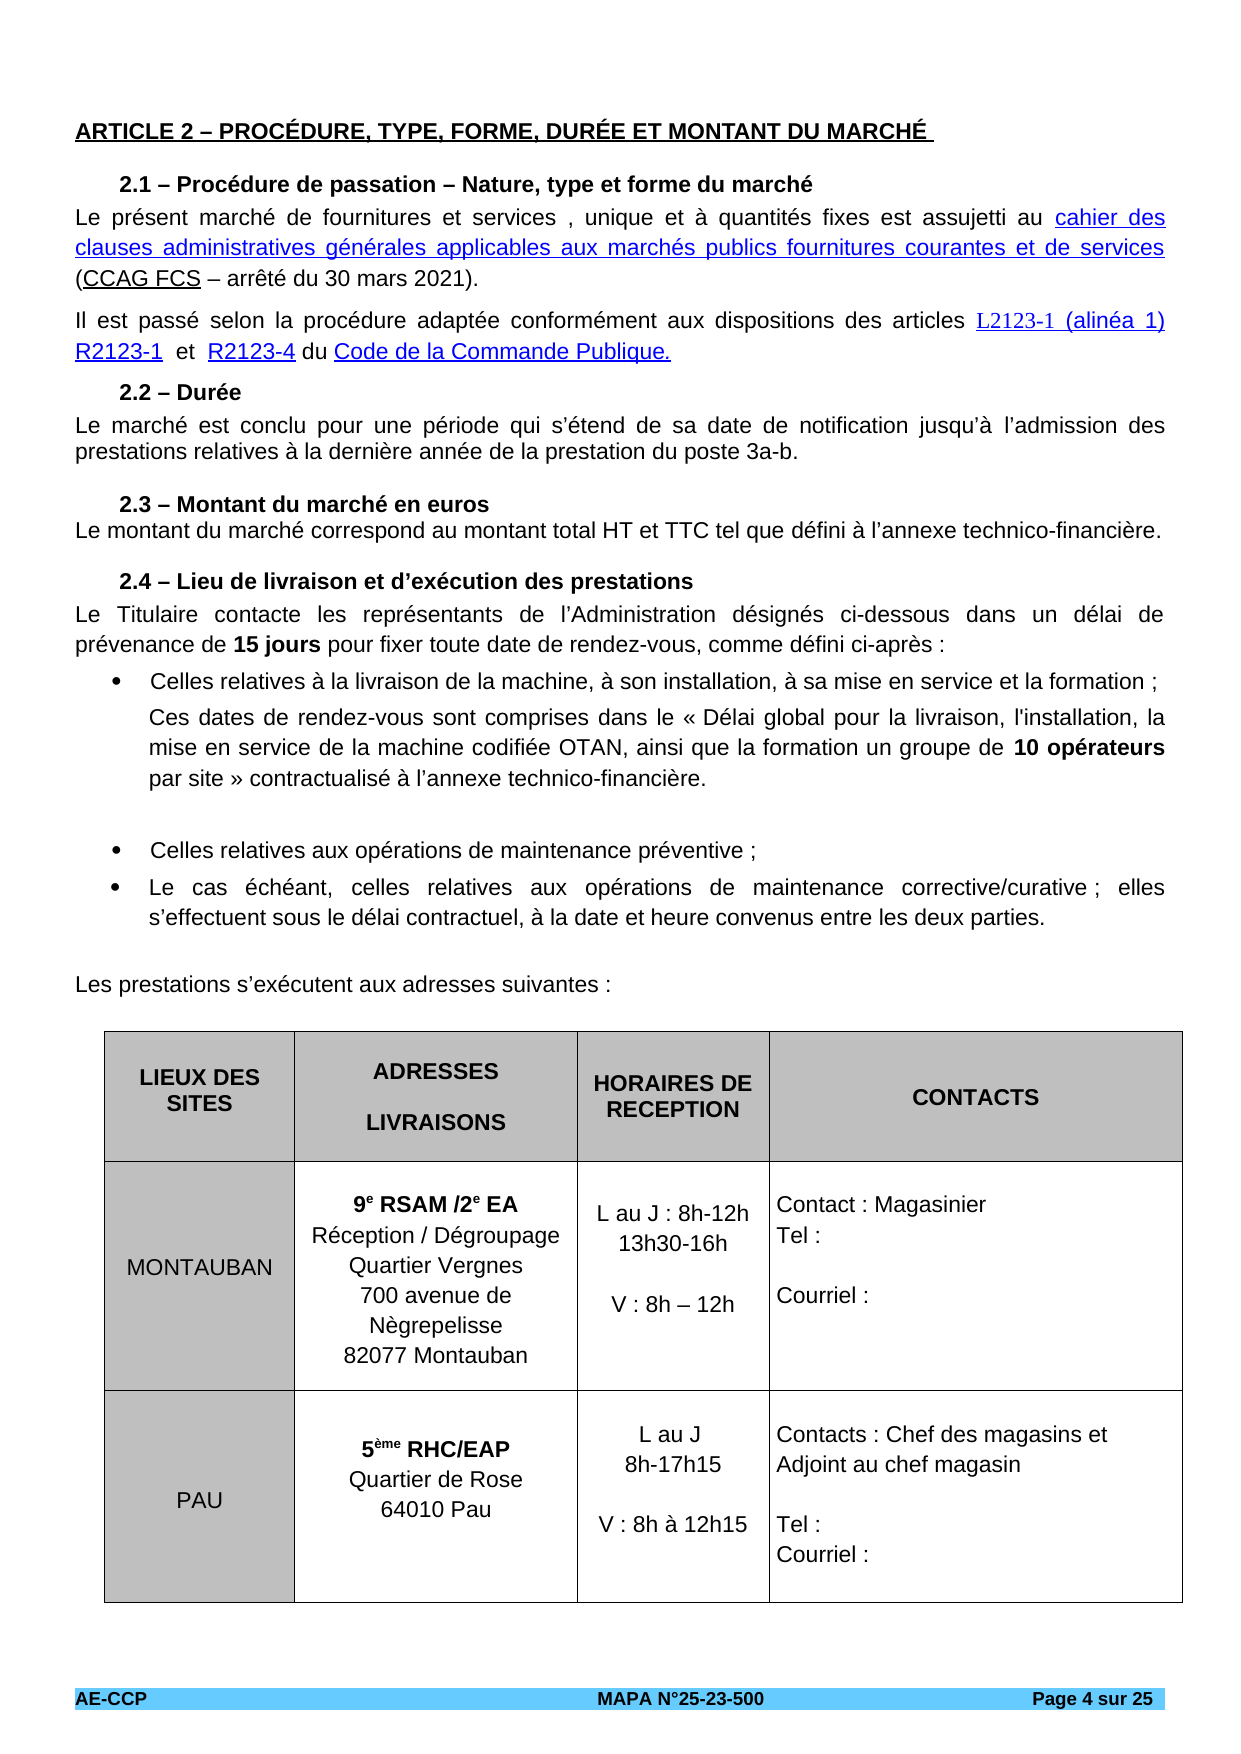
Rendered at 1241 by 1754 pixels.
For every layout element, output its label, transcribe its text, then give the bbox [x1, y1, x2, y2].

text Ces dates de rendez-vous sont comprises dans le « Délai global pour la livraison, l'installation, la mise en service de la machine codifiée OTAN, ainsi que la formation un groupe de 10 opérateurs par site » contractualisé à l’annexe technico-financière. [149, 704, 1165, 791]
table_cell L au J : 8h-12h 13h30-16h V : 8h – 12h [578, 1162, 769, 1390]
list Le cas échéant, celles relatives aux opérations de maintenance corrective/curative ; elles s’effectuent sous le délai contractuel, à la date et heure convenus entre les deux parties. [111, 874, 1165, 930]
text Le Titulaire contacte les représentants de l’Administration désignés ci-dessous dans un délai de prévenance de 15 jours pour fixer toute date de rendez-vous, comme défini ci-après : [75, 601, 1165, 657]
list Celles relatives à la livraison de la machine, à son installation, à sa mise en service et la formation ; [112, 668, 1165, 694]
text Le présent marché de fournitures et services , unique et à quantités fixes est assujetti au cahier des clauses administratives générales applicables aux marchés publics fournitures courantes et de services (CCAG FCS – arrêté du 30 mars 2021). [75, 204, 1165, 257]
table_cell MONTAUBAN [105, 1162, 294, 1390]
text 2.2 – Durée [119, 380, 1165, 405]
text 2.1 – Procédure de passation – Nature, type et forme du marché [119, 173, 1165, 198]
text 2.3 – Montant du marché en euros [119, 491, 1165, 517]
table_header HORAIRES DE RECEPTION [578, 1032, 769, 1161]
table_header CONTACTS [770, 1032, 1182, 1161]
table_cell Contacts : Chef des magasins et Adjoint au chef magasin Tel : Courriel : [770, 1391, 1182, 1602]
text Les prestations s’exécutent aux adresses suivantes : [75, 971, 1165, 997]
table_cell Contact : Magasinier Tel : Courriel : [770, 1162, 1182, 1390]
text 2.4 – Lieu de livraison et d’exécution des prestations [119, 570, 1165, 595]
text Le présent marché de fournitures et services , unique et à quantités fixes est assujetti au cahier des clauses administratives générales applicables aux marchés publics fournitures courantes et de services (CCAG FCS – arrêté du 30 mars 2021). [75, 258, 1165, 291]
table_cell L au J 8h-17h15 V : 8h à 12h15 [578, 1391, 769, 1602]
table_header ADRESSES LIVRAISONS [295, 1032, 577, 1161]
list Celles relatives aux opérations de maintenance préventive ; [112, 837, 1165, 864]
table_cell PAU [105, 1391, 294, 1602]
subtitle ARTICLE 2 – PROCÉDURE, TYPE, FORME, DURÉE ET MONTANT DU MARCHÉ [75, 118, 1165, 144]
text Le montant du marché correspond au montant total HT et TTC tel que défini à l’annexe technico-financière. [75, 517, 1165, 543]
table_header LIEUX DES SITES [105, 1032, 294, 1161]
table_cell 5ème RHC/EAP Quartier de Rose 64010 Pau [295, 1391, 577, 1602]
table_cell 9e RSAM /2e EA Réception / Dégroupage Quartier Vergnes 700 avenue de Nègrepelisse 82077 Montauban [295, 1162, 577, 1390]
text Il est passé selon la procédure adaptée conformément aux dispositions des articles L2123-1 (alinéa 1) R2123-1 et R2123-4 du Code de la Commande Publique. [75, 307, 1165, 364]
text Le marché est conclu pour une période qui s’étend de sa date de notification jusqu’à l’admission des prestations relatives à la dernière année de la prestation du poste 3a-b. [75, 412, 1165, 464]
